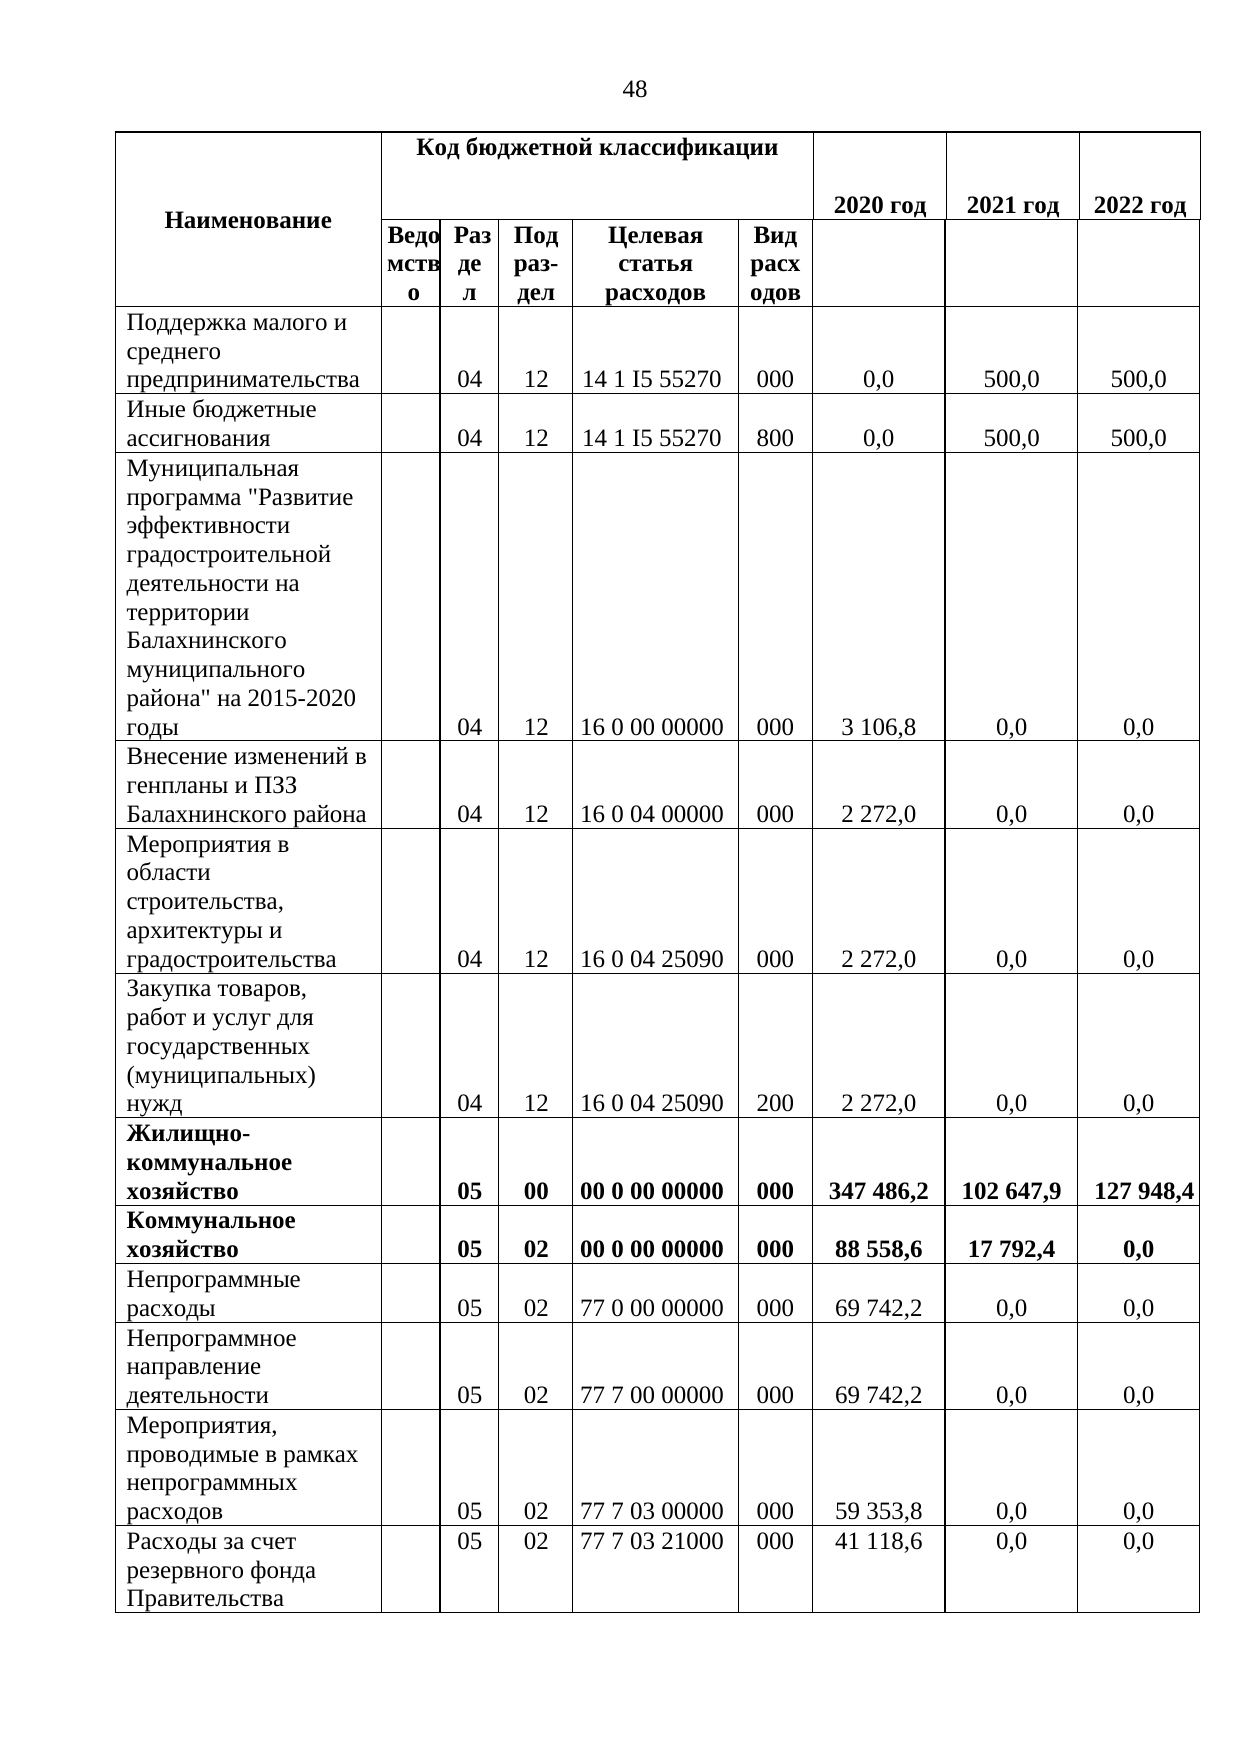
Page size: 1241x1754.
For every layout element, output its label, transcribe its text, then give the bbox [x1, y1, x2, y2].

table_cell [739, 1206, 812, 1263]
table_cell [1078, 220, 1199, 306]
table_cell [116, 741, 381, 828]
table_cell Подраз-дел [499, 220, 572, 306]
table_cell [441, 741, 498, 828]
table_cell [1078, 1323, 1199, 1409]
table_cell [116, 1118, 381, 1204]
table_cell Целевая статья расходов [573, 220, 738, 306]
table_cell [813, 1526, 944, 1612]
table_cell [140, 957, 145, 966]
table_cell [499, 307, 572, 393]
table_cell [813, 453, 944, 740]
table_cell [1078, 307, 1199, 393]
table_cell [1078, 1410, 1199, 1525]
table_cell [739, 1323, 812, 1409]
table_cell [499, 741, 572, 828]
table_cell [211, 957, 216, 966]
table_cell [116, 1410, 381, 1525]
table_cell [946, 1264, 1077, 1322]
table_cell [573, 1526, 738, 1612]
table_cell Вид расходов [739, 220, 812, 306]
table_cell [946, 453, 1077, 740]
table_header Код бюджетной классификации [382, 133, 813, 219]
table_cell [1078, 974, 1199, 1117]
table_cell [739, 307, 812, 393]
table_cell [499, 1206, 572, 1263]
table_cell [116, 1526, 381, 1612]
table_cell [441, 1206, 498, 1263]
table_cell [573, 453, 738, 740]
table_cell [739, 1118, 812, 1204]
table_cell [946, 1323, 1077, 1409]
table_cell [946, 220, 1077, 306]
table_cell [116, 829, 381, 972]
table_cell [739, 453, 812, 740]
table_header Наименование [116, 133, 381, 306]
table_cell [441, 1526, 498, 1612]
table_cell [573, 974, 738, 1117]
table_cell [813, 220, 944, 306]
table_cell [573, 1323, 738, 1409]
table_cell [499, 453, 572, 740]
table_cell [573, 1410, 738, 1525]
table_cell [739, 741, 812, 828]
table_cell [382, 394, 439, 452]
table_header 2020 год [814, 133, 946, 219]
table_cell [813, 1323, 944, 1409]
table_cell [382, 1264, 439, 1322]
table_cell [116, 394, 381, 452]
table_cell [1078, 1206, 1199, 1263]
table_cell Раз дел [441, 220, 498, 306]
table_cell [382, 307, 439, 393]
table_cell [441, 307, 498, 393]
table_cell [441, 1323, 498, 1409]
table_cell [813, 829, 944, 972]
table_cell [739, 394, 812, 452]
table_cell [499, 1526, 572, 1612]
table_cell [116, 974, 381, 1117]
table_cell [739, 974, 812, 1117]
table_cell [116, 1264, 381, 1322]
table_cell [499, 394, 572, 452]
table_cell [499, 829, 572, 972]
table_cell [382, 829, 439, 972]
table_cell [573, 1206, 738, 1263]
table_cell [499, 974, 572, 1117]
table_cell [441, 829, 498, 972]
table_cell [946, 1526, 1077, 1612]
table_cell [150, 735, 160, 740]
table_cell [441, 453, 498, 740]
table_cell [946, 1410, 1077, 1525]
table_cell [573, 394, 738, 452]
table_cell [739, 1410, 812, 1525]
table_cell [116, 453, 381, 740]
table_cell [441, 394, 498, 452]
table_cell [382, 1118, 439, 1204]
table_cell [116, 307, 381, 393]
table_header 2022 год [1080, 133, 1200, 219]
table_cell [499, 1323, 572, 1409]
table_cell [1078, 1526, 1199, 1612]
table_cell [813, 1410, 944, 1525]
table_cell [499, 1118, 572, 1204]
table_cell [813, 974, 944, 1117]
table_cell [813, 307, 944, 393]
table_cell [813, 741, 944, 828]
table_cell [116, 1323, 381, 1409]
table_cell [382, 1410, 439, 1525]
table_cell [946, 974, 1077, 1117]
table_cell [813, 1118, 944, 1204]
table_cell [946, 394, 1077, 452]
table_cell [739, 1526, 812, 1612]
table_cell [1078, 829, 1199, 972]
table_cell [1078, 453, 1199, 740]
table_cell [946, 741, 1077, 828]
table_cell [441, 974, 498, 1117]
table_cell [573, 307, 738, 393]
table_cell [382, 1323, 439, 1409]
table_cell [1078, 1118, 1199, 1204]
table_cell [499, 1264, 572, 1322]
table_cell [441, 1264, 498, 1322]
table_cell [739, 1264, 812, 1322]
table_header 2021 год [947, 133, 1079, 219]
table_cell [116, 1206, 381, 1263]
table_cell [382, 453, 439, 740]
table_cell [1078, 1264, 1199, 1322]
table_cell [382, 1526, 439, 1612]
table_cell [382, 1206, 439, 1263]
table_cell Ведомство [382, 220, 439, 306]
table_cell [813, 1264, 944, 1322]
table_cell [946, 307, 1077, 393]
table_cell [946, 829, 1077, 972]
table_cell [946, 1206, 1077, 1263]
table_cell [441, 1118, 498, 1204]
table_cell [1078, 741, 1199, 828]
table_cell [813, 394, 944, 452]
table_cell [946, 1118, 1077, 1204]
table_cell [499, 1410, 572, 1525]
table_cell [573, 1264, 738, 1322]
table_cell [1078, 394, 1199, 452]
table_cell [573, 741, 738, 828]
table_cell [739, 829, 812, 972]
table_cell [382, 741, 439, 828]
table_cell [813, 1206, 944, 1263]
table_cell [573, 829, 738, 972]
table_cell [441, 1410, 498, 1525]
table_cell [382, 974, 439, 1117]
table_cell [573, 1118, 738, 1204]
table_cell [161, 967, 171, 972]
